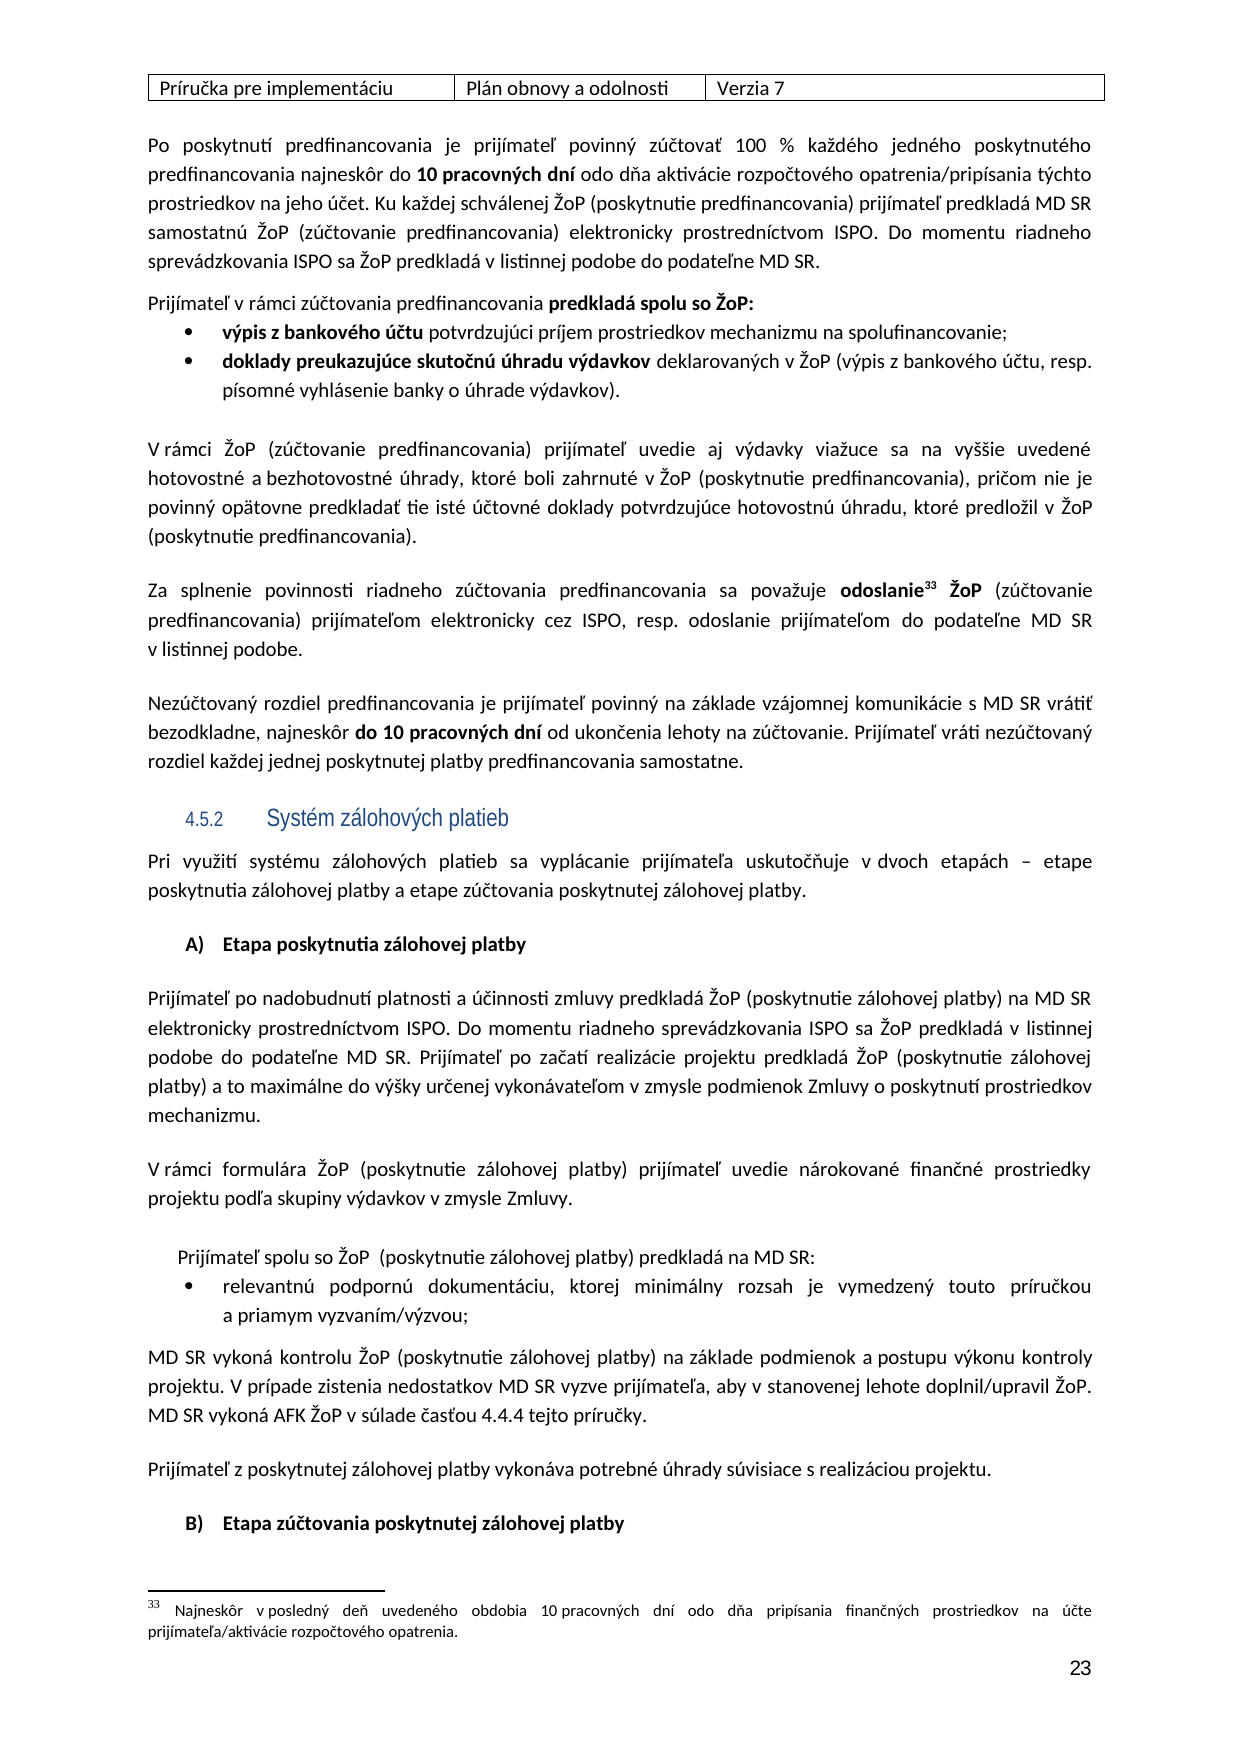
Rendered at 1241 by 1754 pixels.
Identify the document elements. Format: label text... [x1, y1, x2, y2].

text Prijímateľ spolu so ŽoP (poskytnutie zálohovej platby) predkladá na MD SR: [177, 1244, 1093, 1269]
subtitle Systém zálohových platieb [185, 803, 1093, 831]
text Za splnenie povinnosti riadneho zúčtovania predfinancovania sa považuje odoslanie ŽoP (zúčtovanie predfinancovania) prijímateľom elektronicky cez ISPO, resp. odoslanie prijímateľom do podateľne MD SR v listinnej podobe. [148, 578, 1093, 661]
text V rámci ŽoP (zúčtovanie predfinancovania) prijímateľ uvedie aj výdavky viažuce sa na vyššie uvedené hotovostné a bezhotovostné úhrady, ktoré boli zahrnuté v ŽoP (poskytnutie predfinancovania), pričom nie je povinný opätovne predkladať tie isté účtovné doklady potvrdzujúce hotovostnú úhradu, ktoré predložil v ŽoP (poskytnutie predfinancovania). [148, 436, 1093, 549]
text Prijímateľ z poskytnutej zálohovej platby vykonáva potrebné úhrady súvisiace s realizáciou projektu. [148, 1456, 1093, 1482]
list doklady preukazujúce skutočnú úhradu výdavkov deklarovaných v ŽoP (výpis z bankového účtu, resp. písomné vyhlásenie banky o úhrade výdavkov). [185, 348, 1093, 403]
text Prijímateľ v rámci zúčtovania predfinancovania predkladá spolu so ŽoP: [148, 290, 1093, 316]
text Prijímateľ po nadobudnutí platnosti a účinnosti zmluvy predkladá ŽoP (poskytnutie zálohovej platby) na MD SR elektronicky prostredníctvom ISPO. Do momentu riadneho sprevádzkovania ISPO sa ŽoP predkladá v listinnej podobe do podateľne MD SR. Prijímateľ po začatí realizácie projektu predkladá ŽoP (poskytnutie zálohovej platby) a to maximálne do výšky určenej vykonávateľom v zmysle podmienok Zmluvy o poskytnutí prostriedkov mechanizmu. [148, 986, 1093, 1128]
list Etapa poskytnutia zálohovej platby [185, 931, 1093, 957]
text Pri využití systému zálohových platieb sa vyplácanie prijímateľa uskutočňuje v dvoch etapách – etape poskytnutia zálohovej platby a etape zúčtovania poskytnutej zálohovej platby. [148, 848, 1093, 903]
text Nezúčtovaný rozdiel predfinancovania je prijímateľ povinný na základe vzájomnej komunikácie s MD SR vrátiť bezodkladne, najneskôr do 10 pracovných dní od ukončenia lehoty na zúčtovanie. Prijímateľ vráti nezúčtovaný rozdiel každej jednej poskytnutej platby predfinancovania samostatne. [148, 690, 1093, 774]
text V rámci formulára ŽoP (poskytnutie zálohovej platby) prijímateľ uvedie nárokované finančné prostriedky projektu podľa skupiny výdavkov v zmysle Zmluvy. [148, 1156, 1093, 1211]
list výpis z bankového účtu potvrdzujúci príjem prostriedkov mechanizmu na spolufinancovanie; [185, 319, 1093, 345]
list relevantnú podpornú dokumentáciu, ktorej minimálny rozsah je vymedzený touto príručkou a priamym vyzvaním/výzvou; [185, 1273, 1093, 1328]
list Etapa zúčtovania poskytnutej zálohovej platby [185, 1511, 1093, 1536]
text Po poskytnutí predfinancovania je prijímateľ povinný zúčtovať 100 % každého jedného poskytnutého predfinancovania najneskôr do 10 pracovných dní odo dňa aktivácie rozpočtového opatrenia/pripísania týchto prostriedkov na jeho účet. Ku každej schválenej ŽoP (poskytnutie predfinancovania) prijímateľ predkladá MD SR samostatnú ŽoP (zúčtovanie predfinancovania) elektronicky prostredníctvom ISPO. Do momentu riadneho sprevádzkovania ISPO sa ŽoP predkladá v listinnej podobe do podateľne MD SR. [148, 132, 1093, 274]
text MD SR vykoná kontrolu ŽoP (poskytnutie zálohovej platby) na základe podmienok a postupu výkonu kontroly projektu. V prípade zistenia nedostatkov MD SR vyzve prijímateľa, aby v stanovenej lehote doplnil/upravil ŽoP. MD SR vykoná AFK ŽoP v súlade časťou 4.4.4 tejto príručky. [148, 1344, 1093, 1428]
